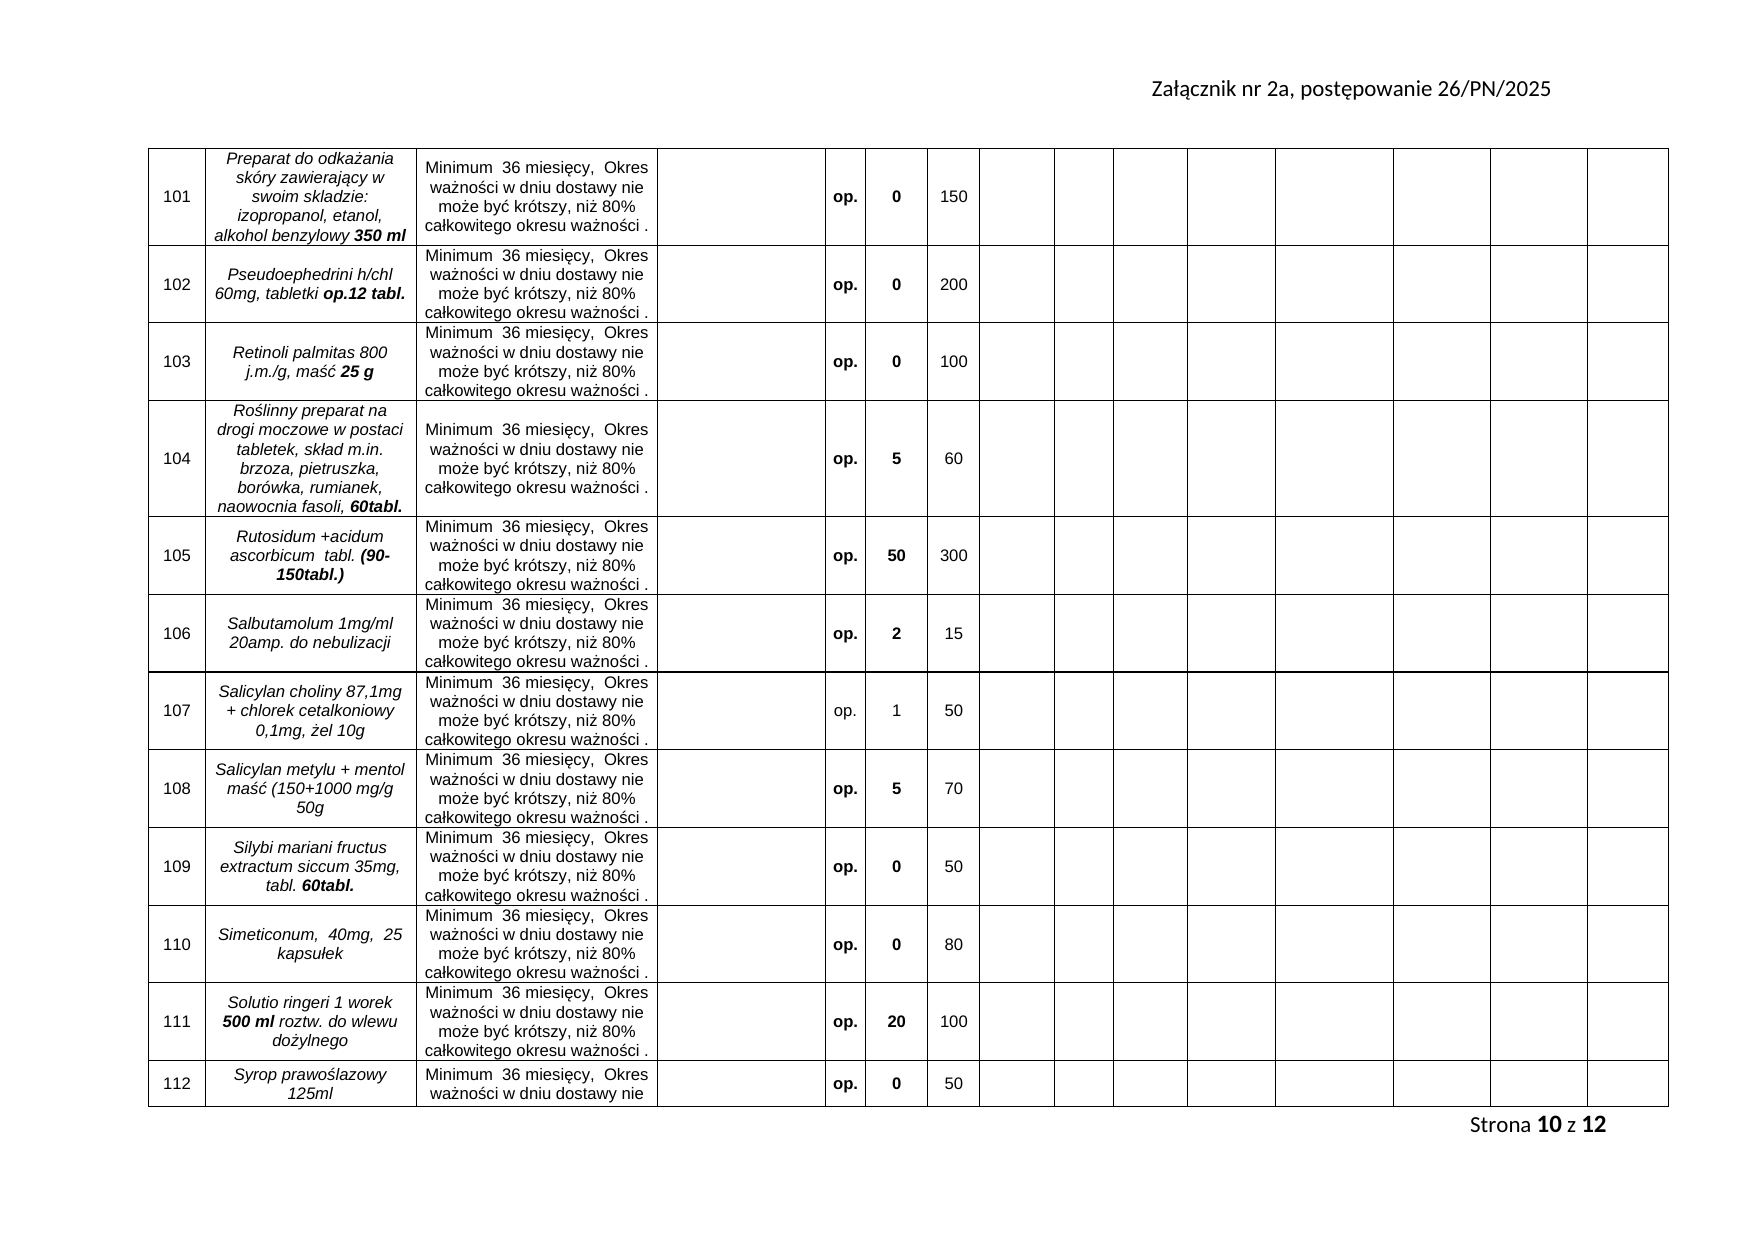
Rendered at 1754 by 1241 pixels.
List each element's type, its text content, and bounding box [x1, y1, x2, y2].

table_cell Silybi mariani fructus extractum siccum 35mg, tabl. 60tabl. [206, 828, 416, 904]
table_cell [980, 673, 1054, 749]
table_cell [1491, 517, 1587, 594]
table_cell [980, 983, 1054, 1060]
table_cell [1276, 595, 1393, 671]
table_cell [980, 1061, 1054, 1106]
table_cell 0 [866, 1061, 927, 1106]
table_cell [1188, 517, 1275, 594]
table_cell [1055, 1061, 1113, 1106]
table_cell 50 [928, 673, 979, 749]
table_cell [1276, 906, 1393, 982]
table_cell 80 [928, 906, 979, 982]
table_cell [658, 323, 825, 400]
table_cell op. [826, 673, 865, 749]
table_cell [1588, 149, 1668, 244]
table_cell [1276, 401, 1393, 516]
table_cell [1588, 828, 1668, 904]
table_cell Retinoli palmitas 800 j.m./g, maść 25 g [206, 323, 416, 400]
table_cell [1114, 828, 1187, 904]
table_cell [1588, 246, 1668, 322]
table_cell op. [826, 595, 865, 671]
table_cell [1276, 1061, 1393, 1106]
table_cell [1114, 983, 1187, 1060]
table_cell Minimum 36 miesięcy, Okres ważności w dniu dostawy nie może być krótszy, niż 80% całkowitego okresu ważności . [417, 323, 657, 400]
table_cell [1188, 595, 1275, 671]
table_cell [1114, 750, 1187, 827]
table_cell [980, 906, 1054, 982]
table_cell Minimum 36 miesięcy, Okres ważności w dniu dostawy nie może być krótszy, niż 80% całkowitego okresu ważności . [417, 517, 657, 594]
table_cell [1188, 149, 1275, 244]
table_cell [1588, 983, 1668, 1060]
table_cell 110 [149, 906, 205, 982]
table_cell [1588, 673, 1668, 749]
table_cell [1588, 750, 1668, 827]
table_cell [1114, 149, 1187, 244]
table_cell 0 [866, 906, 927, 982]
table_cell Minimum 36 miesięcy, Okres ważności w dniu dostawy nie może być krótszy, niż 80% całkowitego okresu ważności . [417, 673, 657, 749]
table_cell [1491, 750, 1587, 827]
table_cell [1491, 1061, 1587, 1106]
table_cell [980, 246, 1054, 322]
table_cell [980, 595, 1054, 671]
table_cell 104 [149, 401, 205, 516]
table_cell 300 [928, 517, 979, 594]
table_cell [1394, 595, 1490, 671]
table_cell Salicylan choliny 87,1mg + chlorek cetalkoniowy 0,1mg, żel 10g [206, 673, 416, 749]
table_cell [658, 401, 825, 516]
table_cell op. [826, 828, 865, 904]
table_cell [1055, 401, 1113, 516]
table_cell [980, 828, 1054, 904]
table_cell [417, 983, 657, 1060]
table_cell op. [826, 149, 865, 244]
table_cell op. [826, 517, 865, 594]
table_cell [1055, 246, 1113, 322]
table_cell [1394, 906, 1490, 982]
table_cell Minimum 36 miesięcy, Okres ważności w dniu dostawy nie może być krótszy, niż 80% całkowitego okresu ważności . [417, 595, 657, 671]
table_cell [658, 246, 825, 322]
table_cell 15 [928, 595, 979, 671]
table_cell [1276, 828, 1393, 904]
table_cell op. [826, 983, 865, 1060]
table_cell [1588, 517, 1668, 594]
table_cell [417, 149, 657, 244]
table_cell [658, 595, 825, 671]
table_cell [417, 1061, 657, 1106]
table_cell Minimum 36 miesięcy, Okres ważności w dniu dostawy nie może być krótszy, niż 80% całkowitego okresu ważności . [417, 246, 657, 322]
table_cell [1491, 673, 1587, 749]
table_cell [1055, 323, 1113, 400]
table_cell Salbutamolum 1mg/ml 20amp. do nebulizacji [206, 595, 416, 671]
table_cell [1491, 906, 1587, 982]
table_cell [658, 1061, 825, 1106]
table_cell [1188, 750, 1275, 827]
table_cell [1491, 828, 1587, 904]
table_cell 200 [928, 246, 979, 322]
table_cell [1188, 246, 1275, 322]
table_cell [1055, 828, 1113, 904]
table_cell Simeticonum, 40mg, 25 kapsułek [206, 906, 416, 982]
table_cell 112 [149, 1061, 205, 1106]
table_cell 100 [928, 983, 979, 1060]
table_cell [1491, 401, 1587, 516]
table_cell Preparat do odkażania skóry zawierający w swoim skladzie: izopropanol, etanol, alkohol benzylowy 350 ml [206, 149, 416, 244]
table_cell [1588, 401, 1668, 516]
table_cell [658, 983, 825, 1060]
table_cell [1188, 401, 1275, 516]
table_cell [1055, 906, 1113, 982]
table_cell [1276, 517, 1393, 594]
table_cell 102 [149, 246, 205, 322]
table_cell [1276, 246, 1393, 322]
table_cell [658, 750, 825, 827]
table_cell 109 [149, 828, 205, 904]
table_cell Rutosidum +acidum ascorbicum tabl. (90-150tabl.) [206, 517, 416, 594]
table_cell [658, 906, 825, 982]
table_cell 60 [928, 401, 979, 516]
table_cell [1394, 246, 1490, 322]
table_cell [1276, 323, 1393, 400]
table_cell op. [826, 1061, 865, 1106]
table_cell [1114, 246, 1187, 322]
table_cell [1394, 828, 1490, 904]
table_cell [1114, 323, 1187, 400]
table_cell op. [826, 750, 865, 827]
table_cell [1055, 750, 1113, 827]
table_cell Minimum 36 miesięcy, Okres ważności w dniu dostawy nie może być krótszy, niż 80% całkowitego okresu ważności . [417, 906, 657, 982]
table_cell Minimum 36 miesięcy, Okres ważności w dniu dostawy nie może być krótszy, niż 80% całkowitego okresu ważności . [417, 828, 657, 904]
table_cell 100 [928, 323, 979, 400]
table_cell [206, 1061, 416, 1106]
table_cell [1276, 983, 1393, 1060]
table_cell 50 [866, 517, 927, 594]
table_cell 101 [149, 149, 205, 244]
table_cell [1276, 750, 1393, 827]
table_cell Salicylan metylu + mentol maść (150+1000 mg/g 50g [206, 750, 416, 827]
table_cell Minimum 36 miesięcy, Okres ważności w dniu dostawy nie może być krótszy, niż 80% całkowitego okresu ważności . [417, 401, 657, 516]
table_cell [1188, 1061, 1275, 1106]
table_cell [1491, 246, 1587, 322]
table_cell [980, 323, 1054, 400]
table_cell 5 [866, 401, 927, 516]
table_cell [1276, 149, 1393, 244]
table_cell [1188, 673, 1275, 749]
table_cell [1491, 983, 1587, 1060]
table_cell [1588, 1061, 1668, 1106]
table_cell [658, 149, 825, 244]
table_cell [1188, 323, 1275, 400]
table_cell [1491, 149, 1587, 244]
table_cell [1394, 983, 1490, 1060]
table_cell [658, 673, 825, 749]
table_cell 20 [866, 983, 927, 1060]
table_cell 103 [149, 323, 205, 400]
table_cell [1055, 595, 1113, 671]
table_cell [1055, 517, 1113, 594]
table_cell [1114, 1061, 1187, 1106]
table_cell 111 [149, 983, 205, 1060]
table_cell 106 [149, 595, 205, 671]
table_cell [1394, 517, 1490, 594]
table_cell Roślinny preparat na drogi moczowe w postaci tabletek, skład m.in. brzoza, pietruszka, borówka, rumianek, naowocnia fasoli, 60tabl. [206, 401, 416, 516]
table_cell op. [826, 401, 865, 516]
table_cell [980, 401, 1054, 516]
table_cell [980, 750, 1054, 827]
table_cell [1114, 595, 1187, 671]
table_cell Minimum 36 miesięcy, Okres ważności w dniu dostawy nie może być krótszy, niż 80% całkowitego okresu ważności . [417, 750, 657, 827]
table_cell 108 [149, 750, 205, 827]
table_cell 107 [149, 673, 205, 749]
table_cell [1114, 401, 1187, 516]
table_cell Solutio ringeri 1 worek 500 ml roztw. do wlewu dożylnego [206, 983, 416, 1060]
table_cell Pseudoephedrini h/chl 60mg, tabletki op.12 tabl. [206, 246, 416, 322]
table_cell 5 [866, 750, 927, 827]
table_cell 1 [866, 673, 927, 749]
table_cell [1588, 906, 1668, 982]
table_cell [1114, 906, 1187, 982]
table_cell [1588, 595, 1668, 671]
table_cell [1394, 673, 1490, 749]
table_cell 50 [928, 1061, 979, 1106]
table_cell [1491, 323, 1587, 400]
table_cell 0 [866, 828, 927, 904]
table_cell 105 [149, 517, 205, 594]
table_cell 70 [928, 750, 979, 827]
table_cell [980, 149, 1054, 244]
table_cell [1394, 750, 1490, 827]
table_cell [1188, 828, 1275, 904]
table_cell 0 [866, 149, 927, 244]
table_cell op. [826, 246, 865, 322]
table_cell [1114, 517, 1187, 594]
table_cell op. [826, 323, 865, 400]
table_cell [1394, 323, 1490, 400]
table_cell 0 [866, 323, 927, 400]
table_cell [658, 517, 825, 594]
table_cell [1588, 323, 1668, 400]
table_cell 2 [866, 595, 927, 671]
table_cell [1394, 401, 1490, 516]
table_cell op. [826, 906, 865, 982]
table_cell 50 [928, 828, 979, 904]
table_cell [1491, 595, 1587, 671]
table_cell [1394, 149, 1490, 244]
table_cell [1276, 673, 1393, 749]
table_cell [980, 517, 1054, 594]
table_cell [1055, 673, 1113, 749]
table_cell 0 [866, 246, 927, 322]
table_cell [1055, 149, 1113, 244]
table_cell [1114, 673, 1187, 749]
table_cell 150 [928, 149, 979, 244]
table_cell [1188, 906, 1275, 982]
table_cell [658, 828, 825, 904]
table_cell [1055, 983, 1113, 1060]
table_cell [1188, 983, 1275, 1060]
table_cell [1394, 1061, 1490, 1106]
